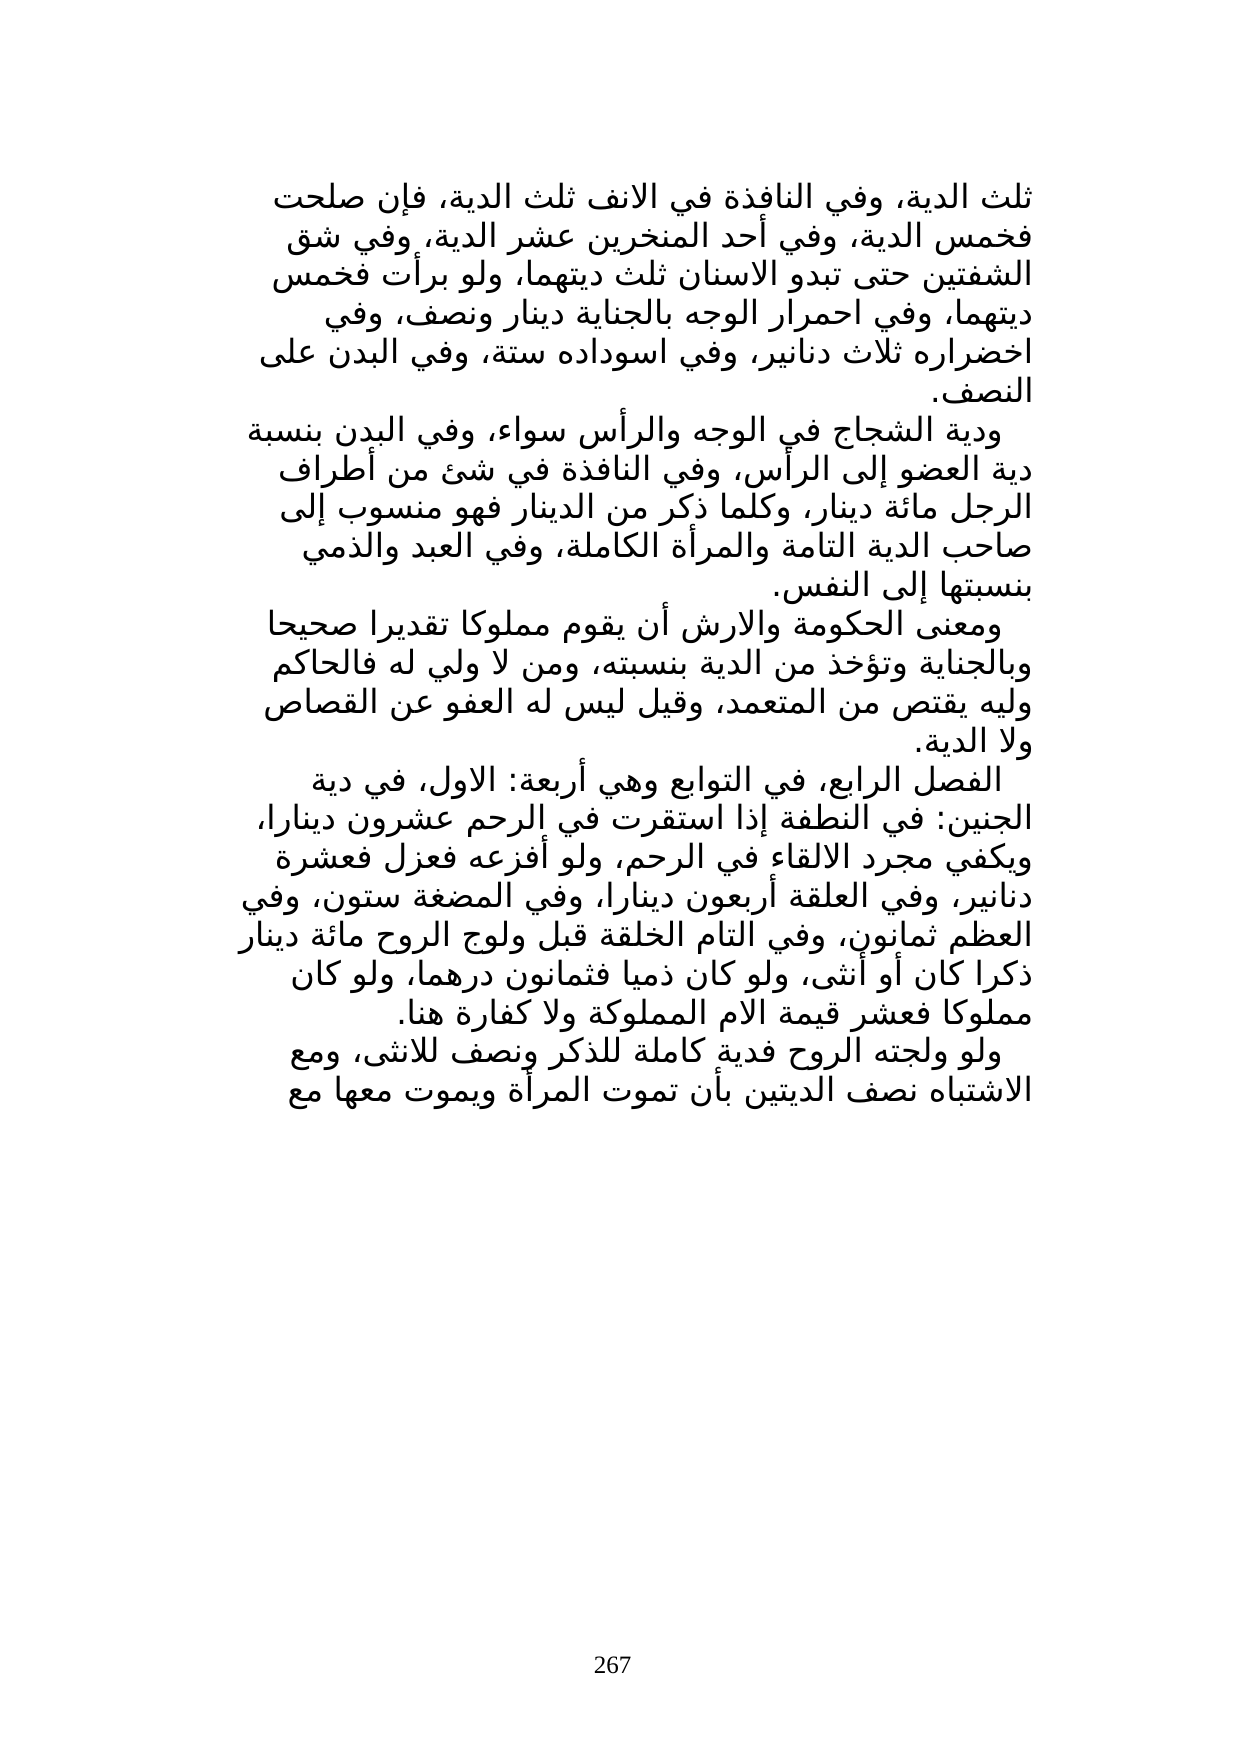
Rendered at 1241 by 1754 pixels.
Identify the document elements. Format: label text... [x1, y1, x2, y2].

text ودية الشجاج في الوجه والرأس سواء، وفي البدن بنسبة دية العضو إلى الرأس، وفي النافذة في شئ من أطراف الرجل مائة دينار، وكلما ذكر من الدينار فهو منسوب إلى صاحب الدية التامة والمرأة الكاملة، وفي العبد والذمي بنسبتها إلى النفس. [222, 410, 1033, 604]
text الفصل الرابع، في التوابع وهي أربعة: الاول، في دية الجنين: في النطفة إذا استقرت في الرحم عشرون دينارا، ويكفي مجرد الالقاء في الرحم، ولو أفزعه فعزل فعشرة دنانير، وفي العلقة أربعون دينارا، وفي المضغة ستون، وفي العظم ثمانون، وفي التام الخلقة قبل ولوج الروح مائة دينار ذكرا كان أو أنثى، ولو كان ذميا فثمانون درهما، ولو كان مملوكا فعشر قيمة الام المملوكة ولا كفارة هنا. [222, 760, 1033, 1032]
text ولو ولجته الروح فدية كاملة للذكر ونصف للانثى، ومع الاشتباه نصف الديتين بأن تموت المرأة ويموت معها مع [222, 1032, 1033, 1110]
text ومعنى الحكومة والارش أن يقوم مملوكا تقديرا صحيحا وبالجناية وتؤخذ من الدية بنسبته، ومن لا ولي له فالحاكم وليه يقتص من المتعمد، وقيل ليس له العفو عن القصاص ولا الدية. [222, 604, 1033, 760]
text ثلث الدية، وفي النافذة في الانف ثلث الدية، فإن صلحت فخمس الدية، وفي أحد المنخرين عشر الدية، وفي شق الشفتين حتى تبدو الاسنان ثلث ديتهما، ولو برأت فخمس ديتهما، وفي احمرار الوجه بالجناية دينار ونصف، وفي اخضراره ثلاث دنانير، وفي اسوداده ستة، وفي البدن على النصف. [222, 177, 1033, 410]
